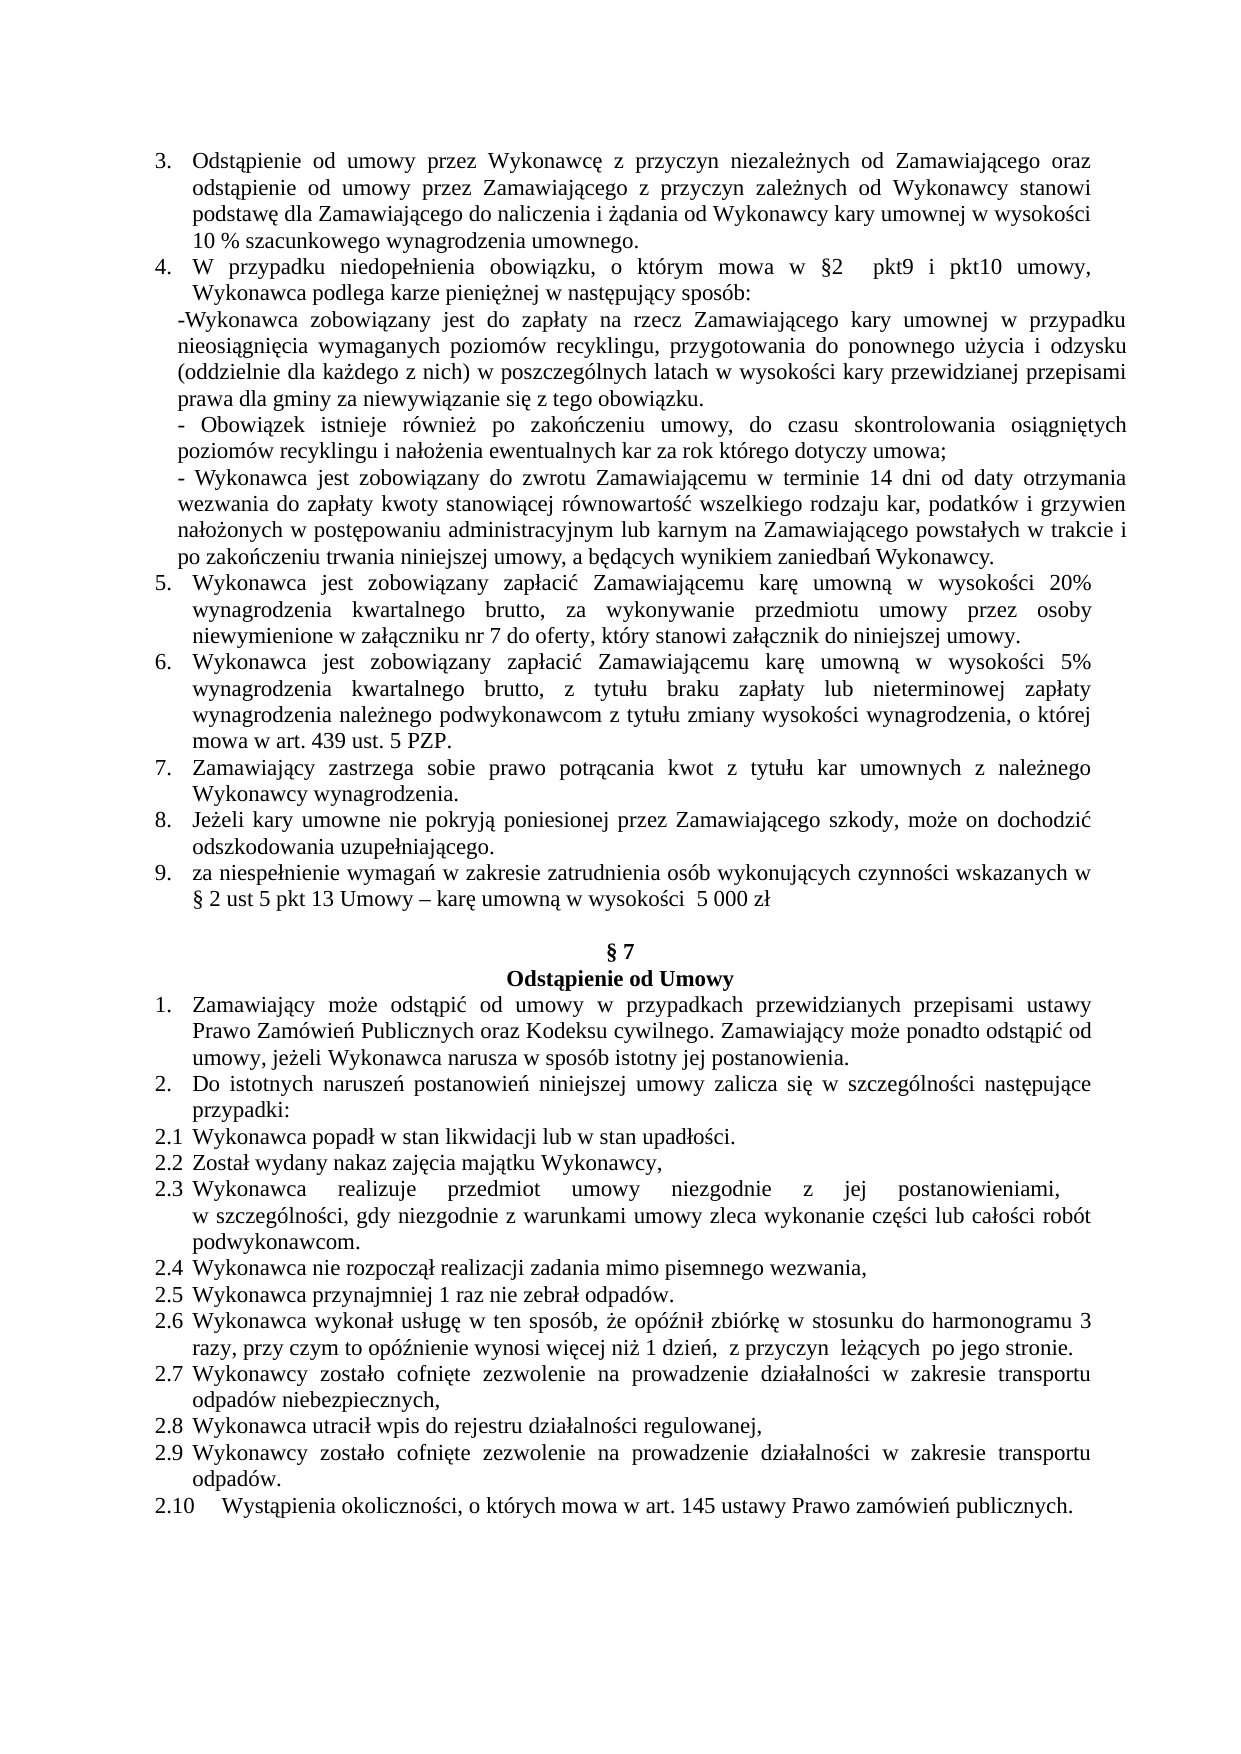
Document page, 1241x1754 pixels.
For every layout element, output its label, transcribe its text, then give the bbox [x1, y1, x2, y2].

list Wykonawca jest zobowiązany zapłacić Zamawiającemu karę umowną w wysokości 5% wynagrodzenia kwartalnego brutto, z tytułu braku zapłaty lub nieterminowej zapłaty wynagrodzenia należnego podwykonawcom z tytułu zmiany wysokości wynagrodzenia, o której mowa w art. 439 ust. 5 PZP. [154, 648, 1093, 754]
list Wykonawca przynajmniej 1 raz nie zebrał odpadów. [154, 1281, 1093, 1307]
list Jeżeli kary umowne nie pokryją poniesionej przez Zamawiającego szkody, może on dochodzić odszkodowania uzupełniającego. [154, 806, 1093, 859]
list Wykonawca realizuje przedmiot umowy niezgodnie z jej postanowieniami, w szczególności, gdy niezgodnie z warunkami umowy zleca wykonanie części lub całości robót podwykonawcom. [154, 1175, 1093, 1254]
text -Wykonawca zobowiązany jest do zapłaty na rzecz Zamawiającego kary umownej w przypadku nieosiągnięcia wymaganych poziomów recyklingu, przygotowania do ponownego użycia i odzysku (oddzielnie dla każdego z nich) w poszczególnych latach w wysokości kary przewidzianej przepisami prawa dla gminy za niewywiązanie się z tego obowiązku. [177, 306, 1128, 411]
list Wystąpienia okoliczności, o których mowa w art. 145 ustawy Prawo zamówień publicznych. [154, 1492, 1093, 1518]
text - Obowiązek istnieje również po zakończeniu umowy, do czasu skontrolowania osiągniętych poziomów recyklingu i nałożenia ewentualnych kar za rok którego dotyczy umowa; [177, 411, 1128, 464]
list Wykonawca jest zobowiązany zapłacić Zamawiającemu karę umowną w wysokości 20% wynagrodzenia kwartalnego brutto, za wykonywanie przedmiotu umowy przez osoby niewymienione w załączniku nr 7 do oferty, który stanowi załącznik do niniejszej umowy. [154, 569, 1093, 648]
list W przypadku niedopełnienia obowiązku, o którym mowa w §2 pkt9 i pkt10 umowy, Wykonawca podlega karze pieniężnej w następujący sposób: [154, 253, 1093, 306]
text Odstąpienie od Umowy [148, 964, 1093, 991]
list Zamawiający zastrzega sobie prawo potrącania kwot z tytułu kar umownych z należnego Wykonawcy wynagrodzenia. [154, 754, 1093, 806]
list Wykonawcy zostało cofnięte zezwolenie na prowadzenie działalności w zakresie transportu odpadów. [154, 1439, 1093, 1492]
list za niespełnienie wymagań w zakresie zatrudnienia osób wykonujących czynności wskazanych w § 2 ust 5 pkt 13 Umowy – karę umowną w wysokości 5 000 zł [154, 859, 1093, 912]
list Do istotnych naruszeń postanowień niniejszej umowy zalicza się w szczególności następujące przypadki: [154, 1070, 1093, 1123]
list Wykonawca wykonał usługę w ten sposób, że opóźnił zbiórkę w stosunku do harmonogramu 3 razy, przy czym to opóźnienie wynosi więcej niż 1 dzień, z przyczyn leżących po jego stronie. [154, 1307, 1093, 1360]
list Zamawiający może odstąpić od umowy w przypadkach przewidzianych przepisami ustawy Prawo Zamówień Publicznych oraz Kodeksu cywilnego. Zamawiający może ponadto odstąpić od umowy, jeżeli Wykonawca narusza w sposób istotny jej postanowienia. [154, 991, 1093, 1070]
list Wykonawca utracił wpis do rejestru działalności regulowanej, [154, 1413, 1093, 1439]
text § 7 [148, 938, 1093, 964]
list Wykonawca nie rozpoczął realizacji zadania mimo pisemnego wezwania, [154, 1254, 1093, 1281]
list Wykonawca popadł w stan likwidacji lub w stan upadłości. [154, 1123, 1093, 1149]
list Odstąpienie od umowy przez Wykonawcę z przyczyn niezależnych od Zamawiającego oraz odstąpienie od umowy przez Zamawiającego z przyczyn zależnych od Wykonawcy stanowi podstawę dla Zamawiającego do naliczenia i żądania od Wykonawcy kary umownej w wysokości 10 % szacunkowego wynagrodzenia umownego. [154, 148, 1093, 253]
list Został wydany nakaz zajęcia majątku Wykonawcy, [154, 1149, 1093, 1175]
list Wykonawcy zostało cofnięte zezwolenie na prowadzenie działalności w zakresie transportu odpadów niebezpiecznych, [154, 1360, 1093, 1413]
text - Wykonawca jest zobowiązany do zwrotu Zamawiającemu w terminie 14 dni od daty otrzymania wezwania do zapłaty kwoty stanowiącej równowartość wszelkiego rodzaju kar, podatków i grzywien nałożonych w postępowaniu administracyjnym lub karnym na Zamawiającego powstałych w trakcie i po zakończeniu trwania niniejszej umowy, a będących wynikiem zaniedbań Wykonawcy. [177, 464, 1128, 569]
